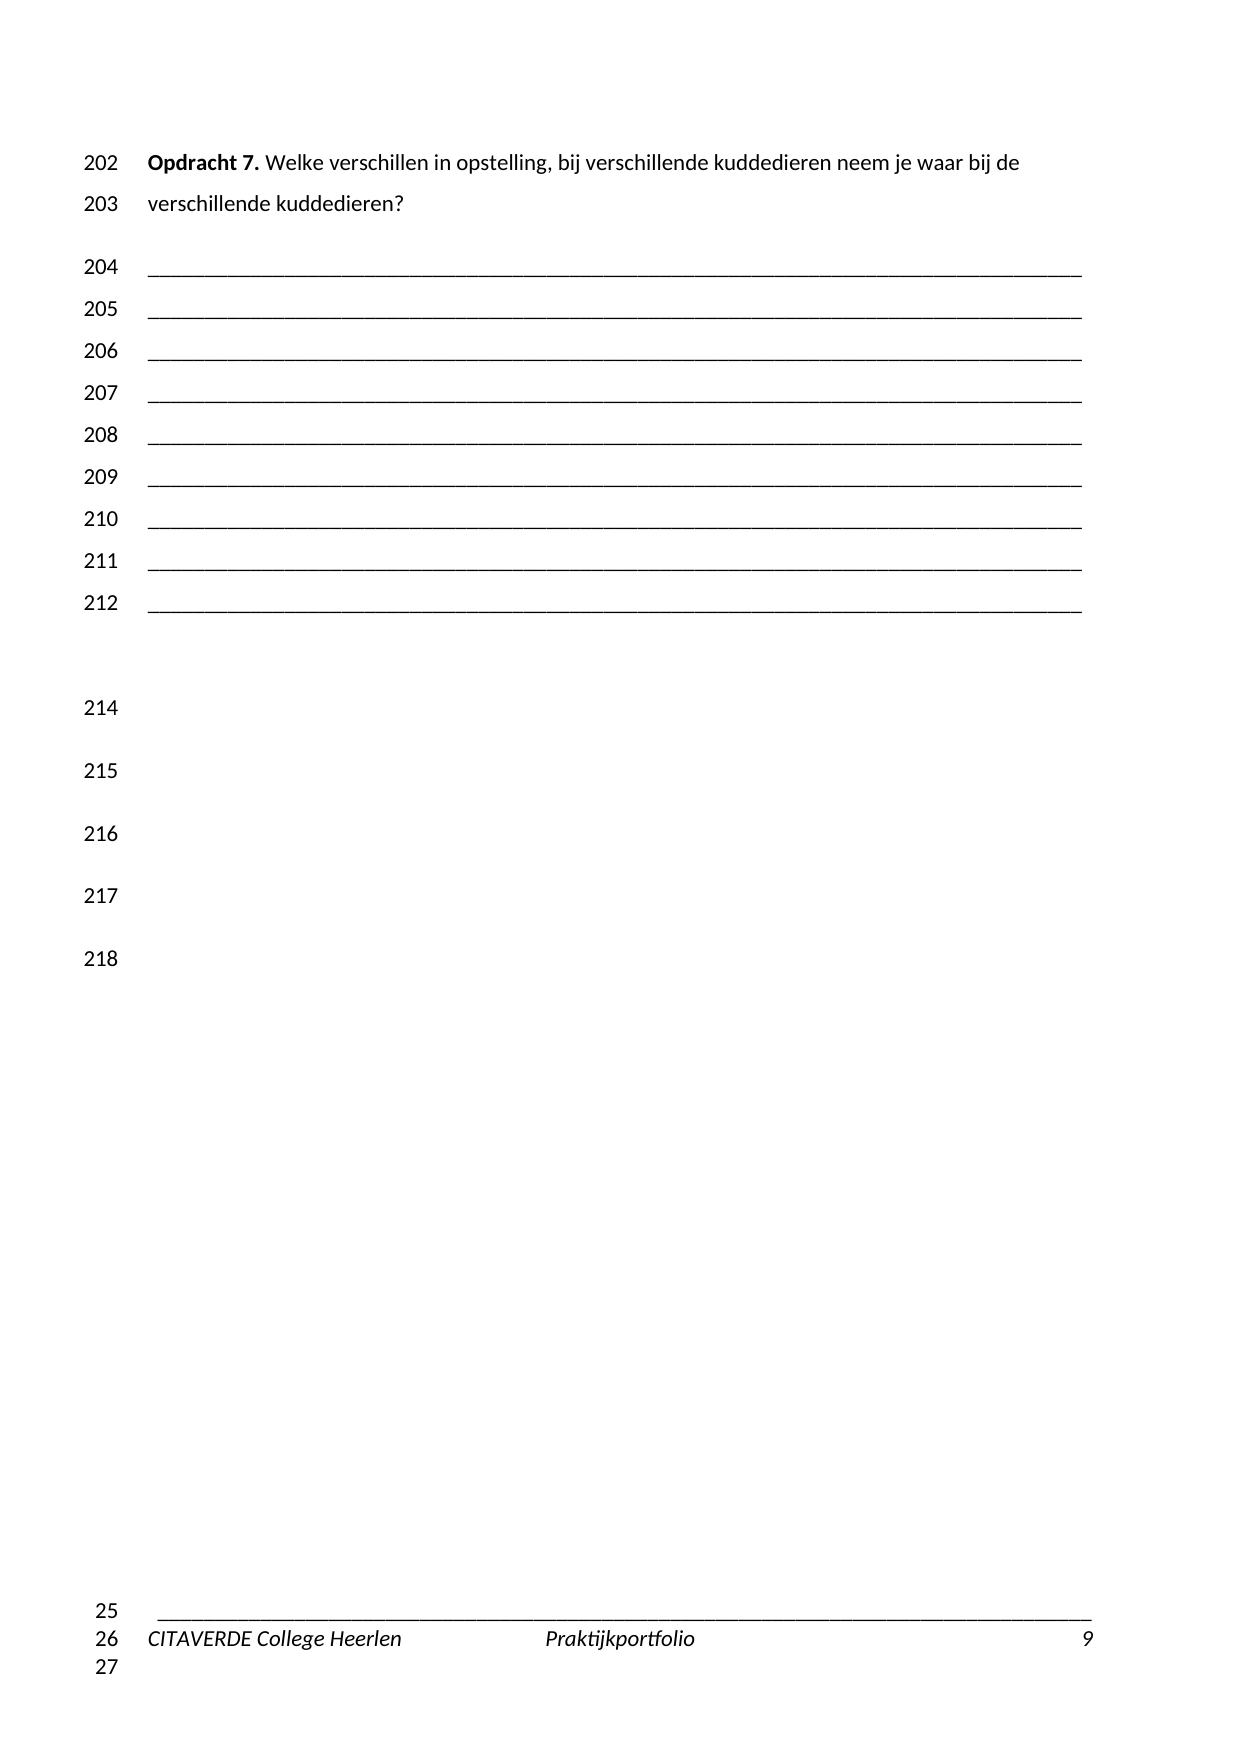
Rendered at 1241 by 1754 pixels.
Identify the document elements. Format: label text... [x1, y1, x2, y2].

text ______________________________________________________________________________________________________________________________________________________________________________________________________________________________________________________ ______________________________________________________________________________________________________________________________________________________________________________________________________________________________________________________ ______________________________________________________________________________________________________________________________________________________________________________________________________________________________________________________ [148, 252, 1093, 658]
text Opdracht 7. Welke verschillen in opstelling, bij verschillende kuddedieren neem je waar bij de verschillende kuddedieren? [148, 148, 1093, 218]
